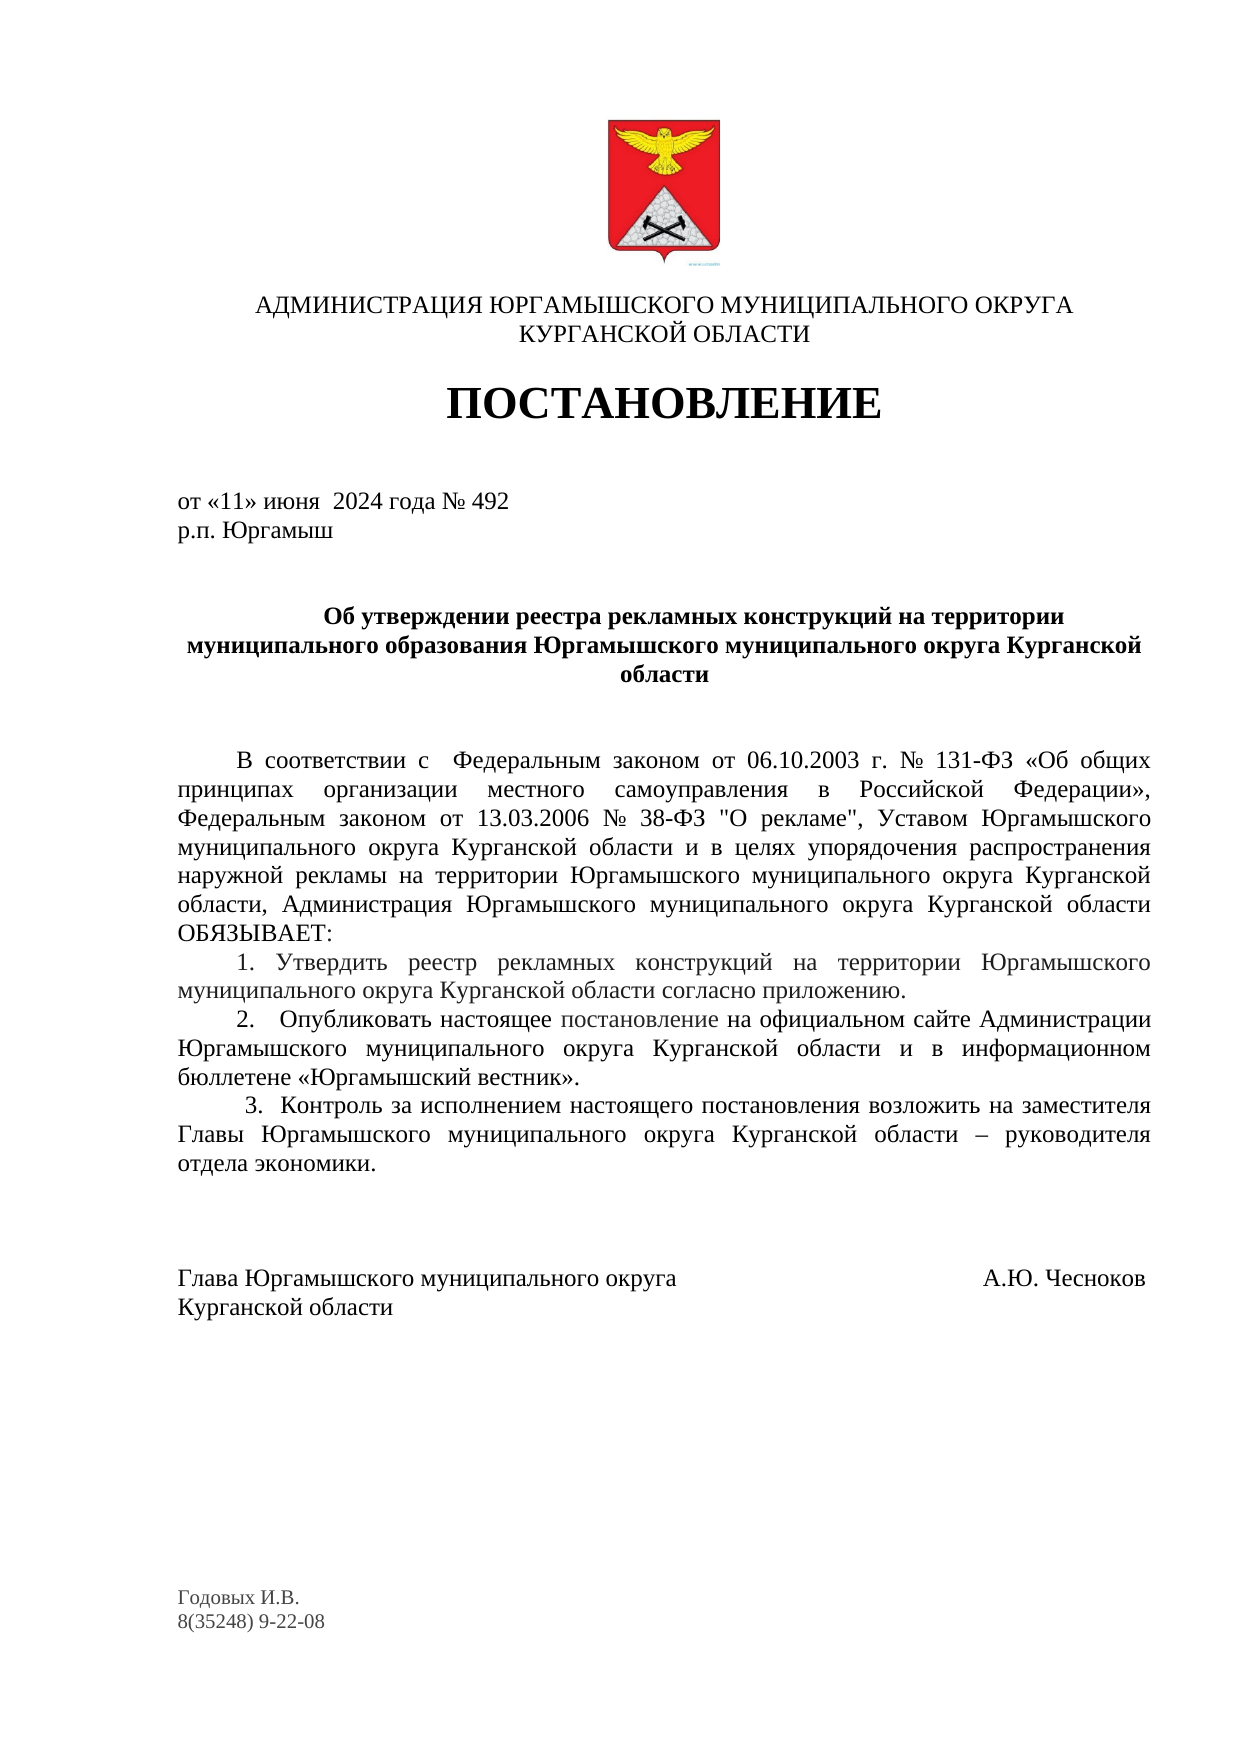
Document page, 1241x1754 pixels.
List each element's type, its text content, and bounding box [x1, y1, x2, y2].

text Курганской области [177, 1292, 1152, 1321]
subtitle В соответствии с Федеральным законом от 06.10.2003 г. № 131-ФЗ «Об общих принципах организации местного самоуправления в Российской Федерации», Федеральным законом от 13.03.2006 № 38-ФЗ "О рекламе", Уставом Юргамышского муниципального округа Курганской области и в целях упорядочения распространения наружной рекламы на территории Юргамышского муниципального округа Курганской области, Администрация Юргамышского муниципального округа Курганской области ОБЯЗЫВАЕТ: [177, 746, 1152, 947]
text 8(35248) 9-22-08 [177, 1609, 1152, 1633]
text КУРГАНСКОЙ ОБЛАСТИ [177, 319, 1152, 347]
picture [606, 115, 721, 266]
text АДМИНИСТРАЦИЯ ЮРГАМЫШСКОГО МУНИЦИПАЛЬНОГО ОКРУГА [177, 290, 1152, 319]
text ПОСТАНОВЛЕНИЕ [177, 376, 1152, 429]
text р.п. Юргамыш [177, 515, 1152, 544]
text Глава Юргамышского муниципального округа А.Ю. Чесноков [177, 1263, 1152, 1292]
text от «11» июня 2024 года № 492 [177, 486, 1152, 515]
text Об утверждении реестра рекламных конструкций на территории муниципального образования Юргамышского муниципального округа Курганской области [177, 601, 1152, 688]
text Годовых И.В. [177, 1585, 1152, 1609]
text 1. Утвердить реестр рекламных конструкций на территории Юргамышского муниципального округа Курганской области согласно приложению. [177, 947, 1152, 1004]
text 3. Контроль за исполнением настоящего постановления возложить на заместителя Главы Юргамышского муниципального округа Курганской области – руководителя отдела экономики. [177, 1091, 1152, 1177]
text 2. Опубликовать настоящее постановление на официальном сайте Администрации Юргамышского муниципального округа Курганской области и в информационном бюллетене «Юргамышский вестник». [177, 1004, 1152, 1091]
